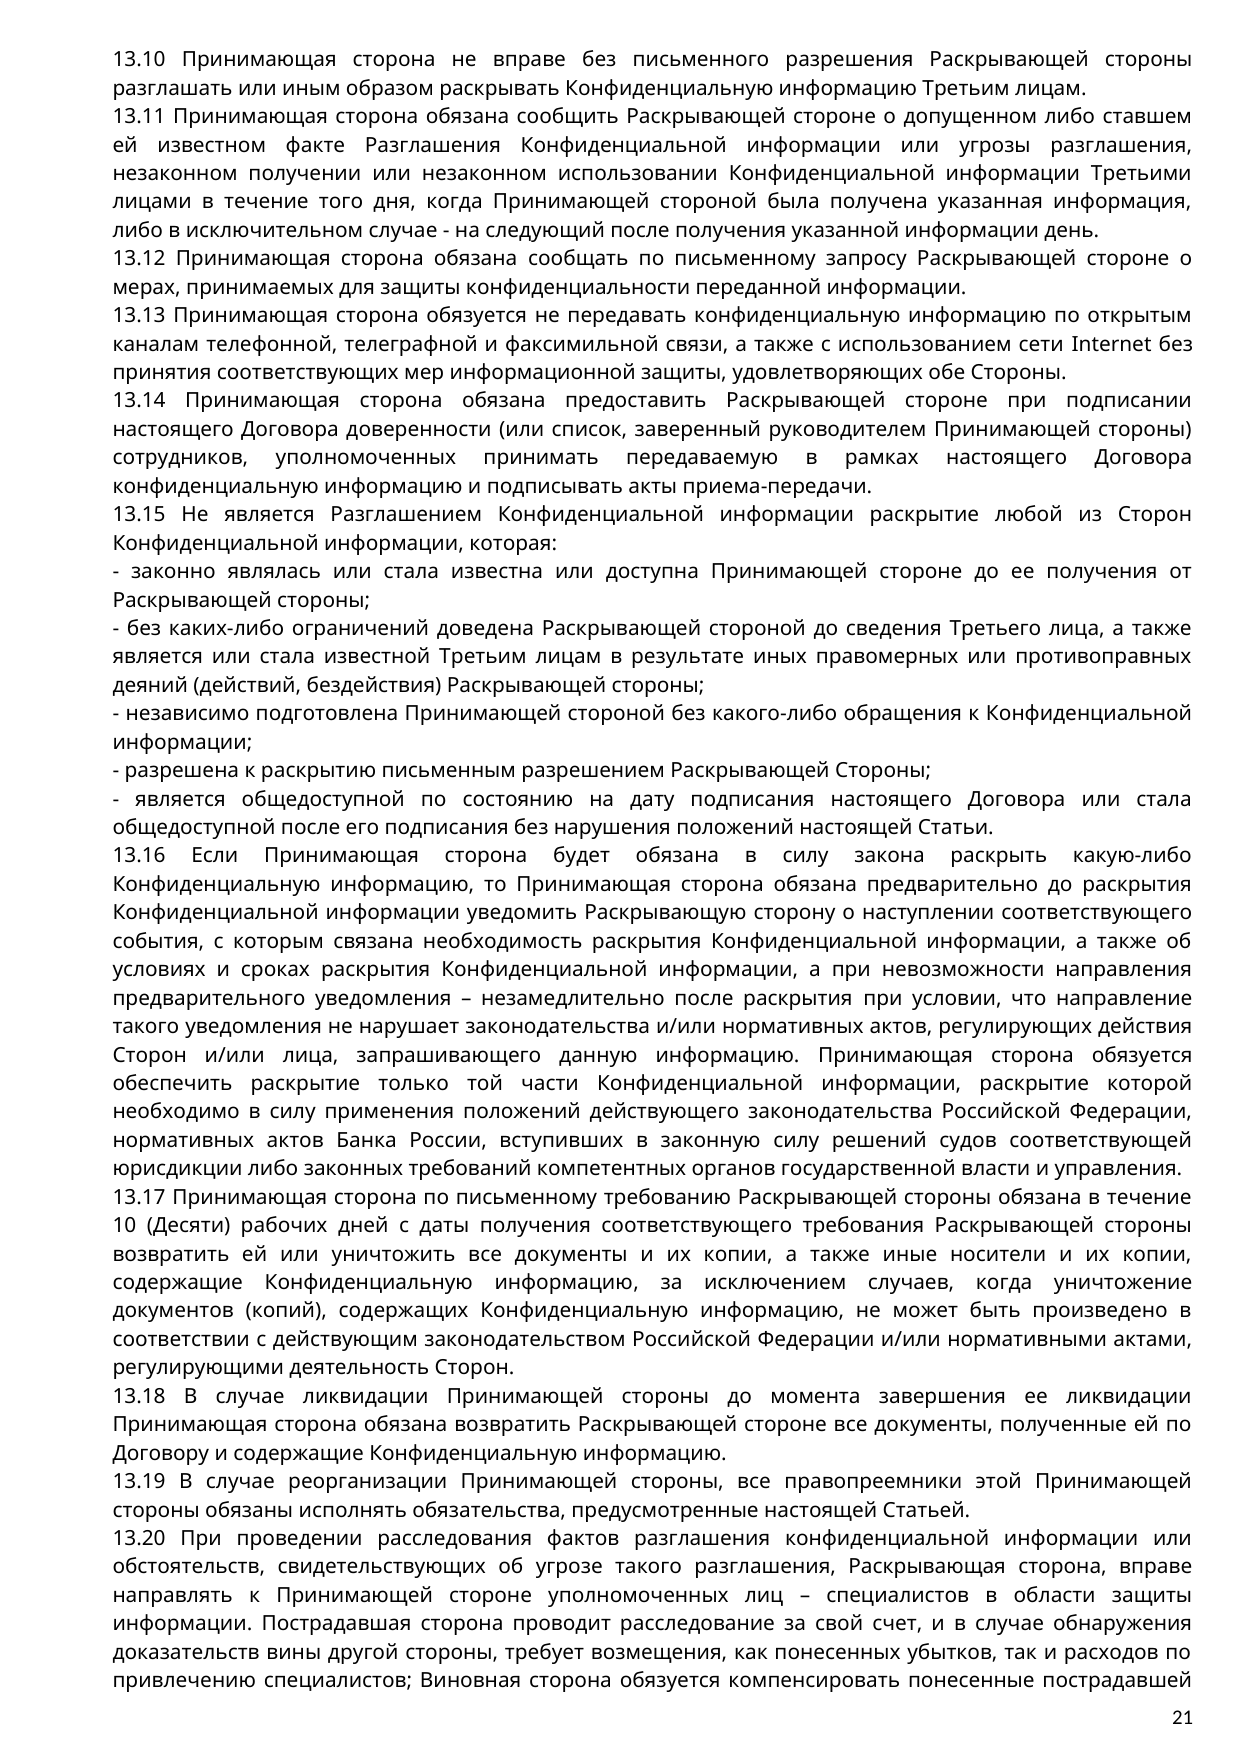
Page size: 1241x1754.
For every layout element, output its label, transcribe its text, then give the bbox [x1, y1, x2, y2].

list 13.10 Принимающая сторона не вправе без письменного разрешения Раскрывающей стороны разглашать или иным образом раскрывать Конфиденциальную информацию Третьим лицам. [112, 44, 1193, 101]
text - законно являлась или стала известна или доступна Принимающей стороне до ее получения от Раскрывающей стороны; [112, 556, 1193, 613]
text - является общедоступной по состоянию на дату подписания настоящего Договора или стала общедоступной после его подписания без нарушения положений настоящей Статьи. [112, 784, 1193, 841]
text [112, 1523, 1193, 1694]
text - разрешена к раскрытию письменным разрешением Раскрывающей Стороны; [112, 755, 1193, 784]
text 13.17 Принимающая сторона по письменному требованию Раскрывающей стороны обязана в течение 10 (Десяти) рабочих дней с даты получения соответствующего требования Раскрывающей стороны возвратить ей или уничтожить все документы и их копии, а также иные носители и их копии, содержащие Конфиденциальную информацию, за исключением случаев, когда уничтожение документов (копий), содержащих Конфиденциальную информацию, не может быть произведено в соответствии с действующим законодательством Российской Федерации и/или нормативными актами, регулирующими деятельность Сторон. [112, 1182, 1193, 1381]
list 13.11 Принимающая сторона обязана сообщить Раскрывающей стороне о допущенном либо ставшем ей известном факте Разглашения Конфиденциальной информации или угрозы разглашения, незаконном получении или незаконном использовании Конфиденциальной информации Третьими лицами в течение того дня, когда Принимающей стороной была получена указанная информация, либо в исключительном случае - на следующий после получения указанной информации день. [112, 101, 1193, 243]
text 13.18 В случае ликвидации Принимающей стороны до момента завершения ее ликвидации Принимающая сторона обязана возвратить Раскрывающей стороне все документы, полученные ей по Договору и содержащие Конфиденциальную информацию. [112, 1381, 1193, 1466]
list 13.14 Принимающая сторона обязана предоставить Раскрывающей стороне при подписании настоящего Договора доверенности (или список, заверенный руководителем Принимающей стороны) сотрудников, уполномоченных принимать передаваемую в рамках настоящего Договора конфиденциальную информацию и подписывать акты приема-передачи. [112, 386, 1193, 499]
text - без каких-либо ограничений доведена Раскрывающей стороной до сведения Третьего лица, а также является или стала известной Третьим лицам в результате иных правомерных или противоправных деяний (действий, бездействия) Раскрывающей стороны; [112, 613, 1193, 698]
list 13.12 Принимающая сторона обязана сообщать по письменному запросу Раскрывающей стороне о мерах, принимаемых для защиты конфиденциальности переданной информации. [112, 243, 1193, 300]
text - независимо подготовлена Принимающей стороной без какого-либо обращения к Конфиденциальной информации; [112, 698, 1193, 755]
text 13.19 В случае реорганизации Принимающей стороны, все правопреемники этой Принимающей стороны обязаны исполнять обязательства, предусмотренные настоящей Статьей. [112, 1466, 1193, 1523]
list 13.13 Принимающая сторона обязуется не передавать конфиденциальную информацию по открытым каналам телефонной, телеграфной и факсимильной связи, а также с использованием сети Internet без принятия соответствующих мер информационной защиты, удовлетворяющих обе Стороны. [112, 300, 1193, 386]
list 13.15 Не является Разглашением Конфиденциальной информации раскрытие любой из Сторон Конфиденциальной информации, которая: [112, 499, 1193, 556]
list 13.16 Если Принимающая сторона будет обязана в силу закона раскрыть какую-либо Конфиденциальную информацию, то Принимающая сторона обязана предварительно до раскрытия Конфиденциальной информации уведомить Раскрывающую сторону о наступлении соответствующего события, с которым связана необходимость раскрытия Конфиденциальной информации, а также об условиях и сроках раскрытия Конфиденциальной информации, а при невозможности направления предварительного уведомления – незамедлительно после раскрытия при условии, что направление такого уведомления не нарушает законодательства и/или нормативных актов, регулирующих действия Сторон и/или лица, запрашивающего данную информацию. Принимающая сторона обязуется обеспечить раскрытие только той части Конфиденциальной информации, раскрытие которой необходимо в силу применения положений действующего законодательства Российской Федерации, нормативных актов Банка России, вступивших в законную силу решений судов соответствующей юрисдикции либо законных требований компетентных органов государственной власти и управления. [112, 841, 1193, 1182]
